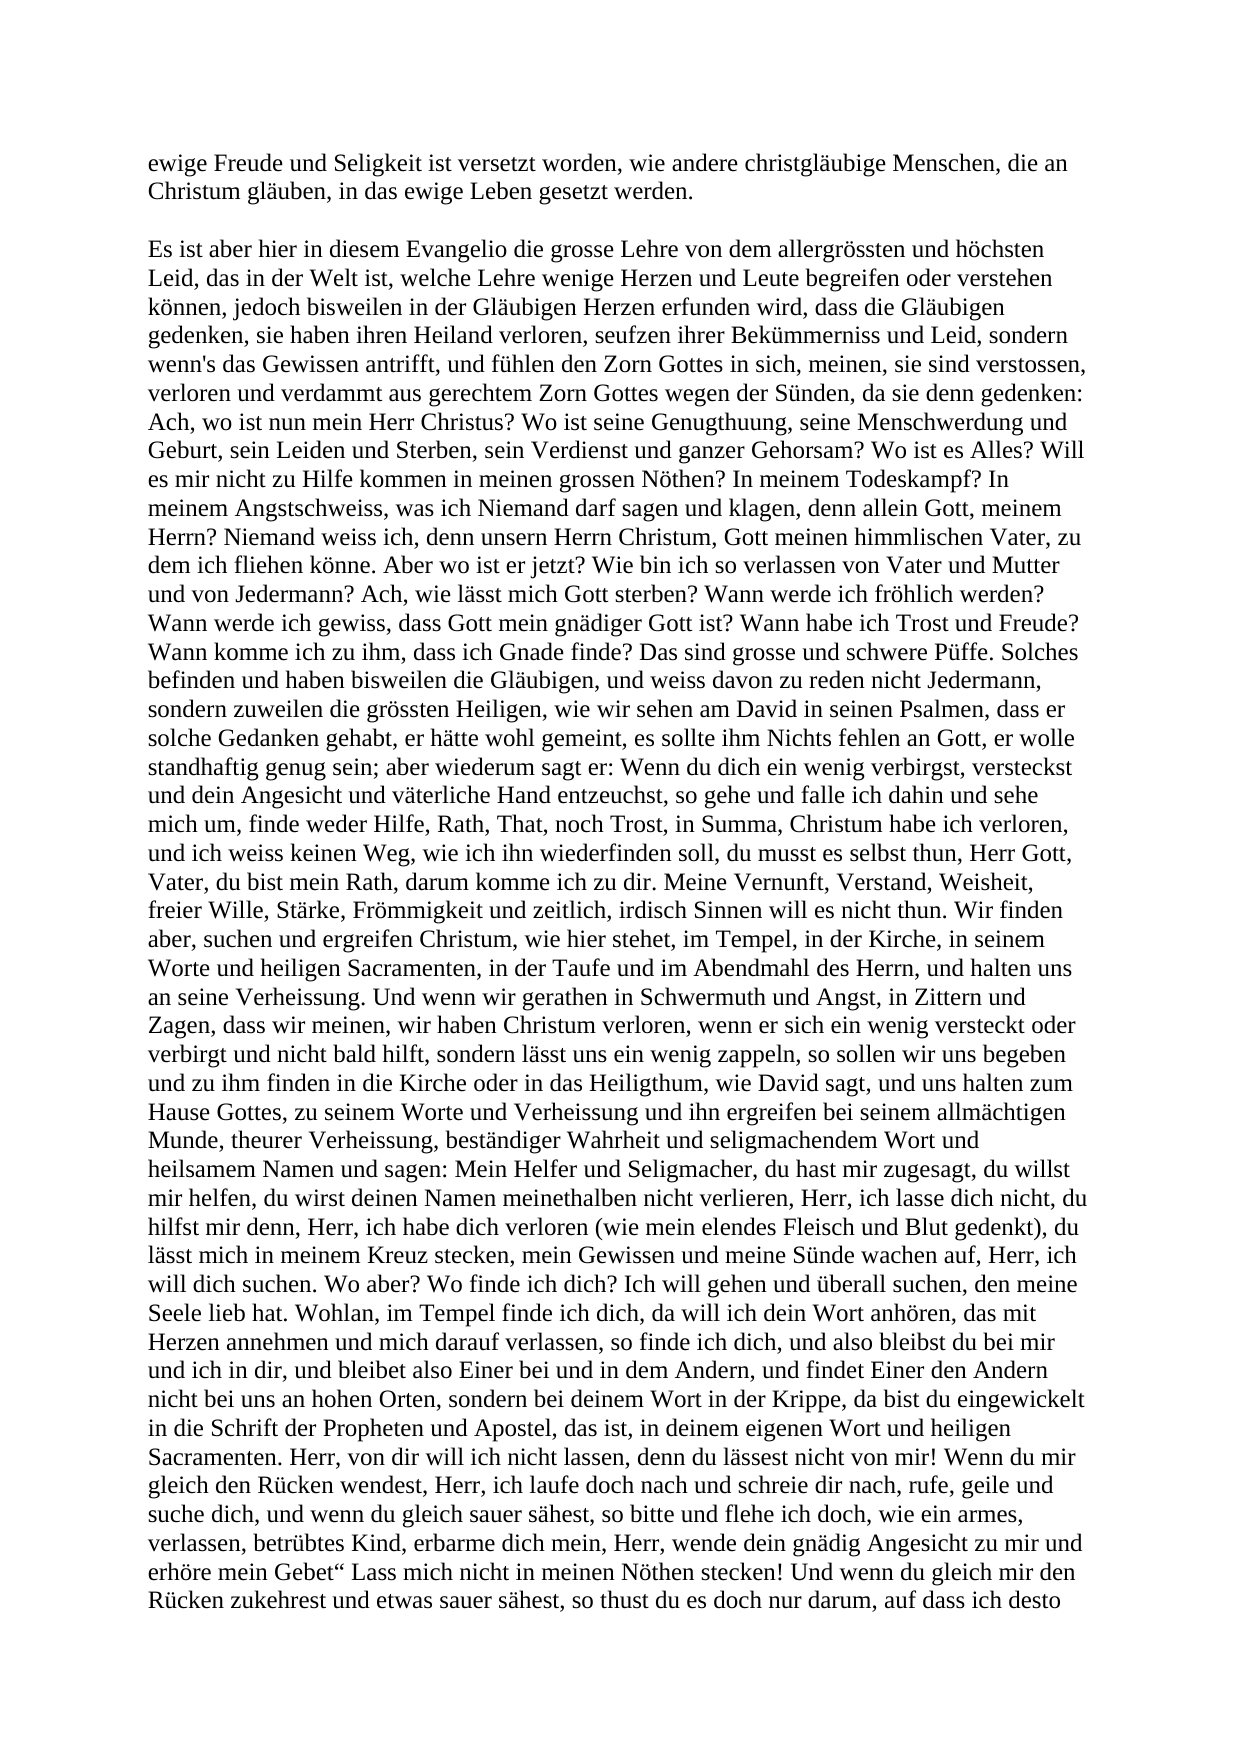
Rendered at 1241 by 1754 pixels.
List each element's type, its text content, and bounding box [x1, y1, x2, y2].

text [148, 148, 1093, 205]
